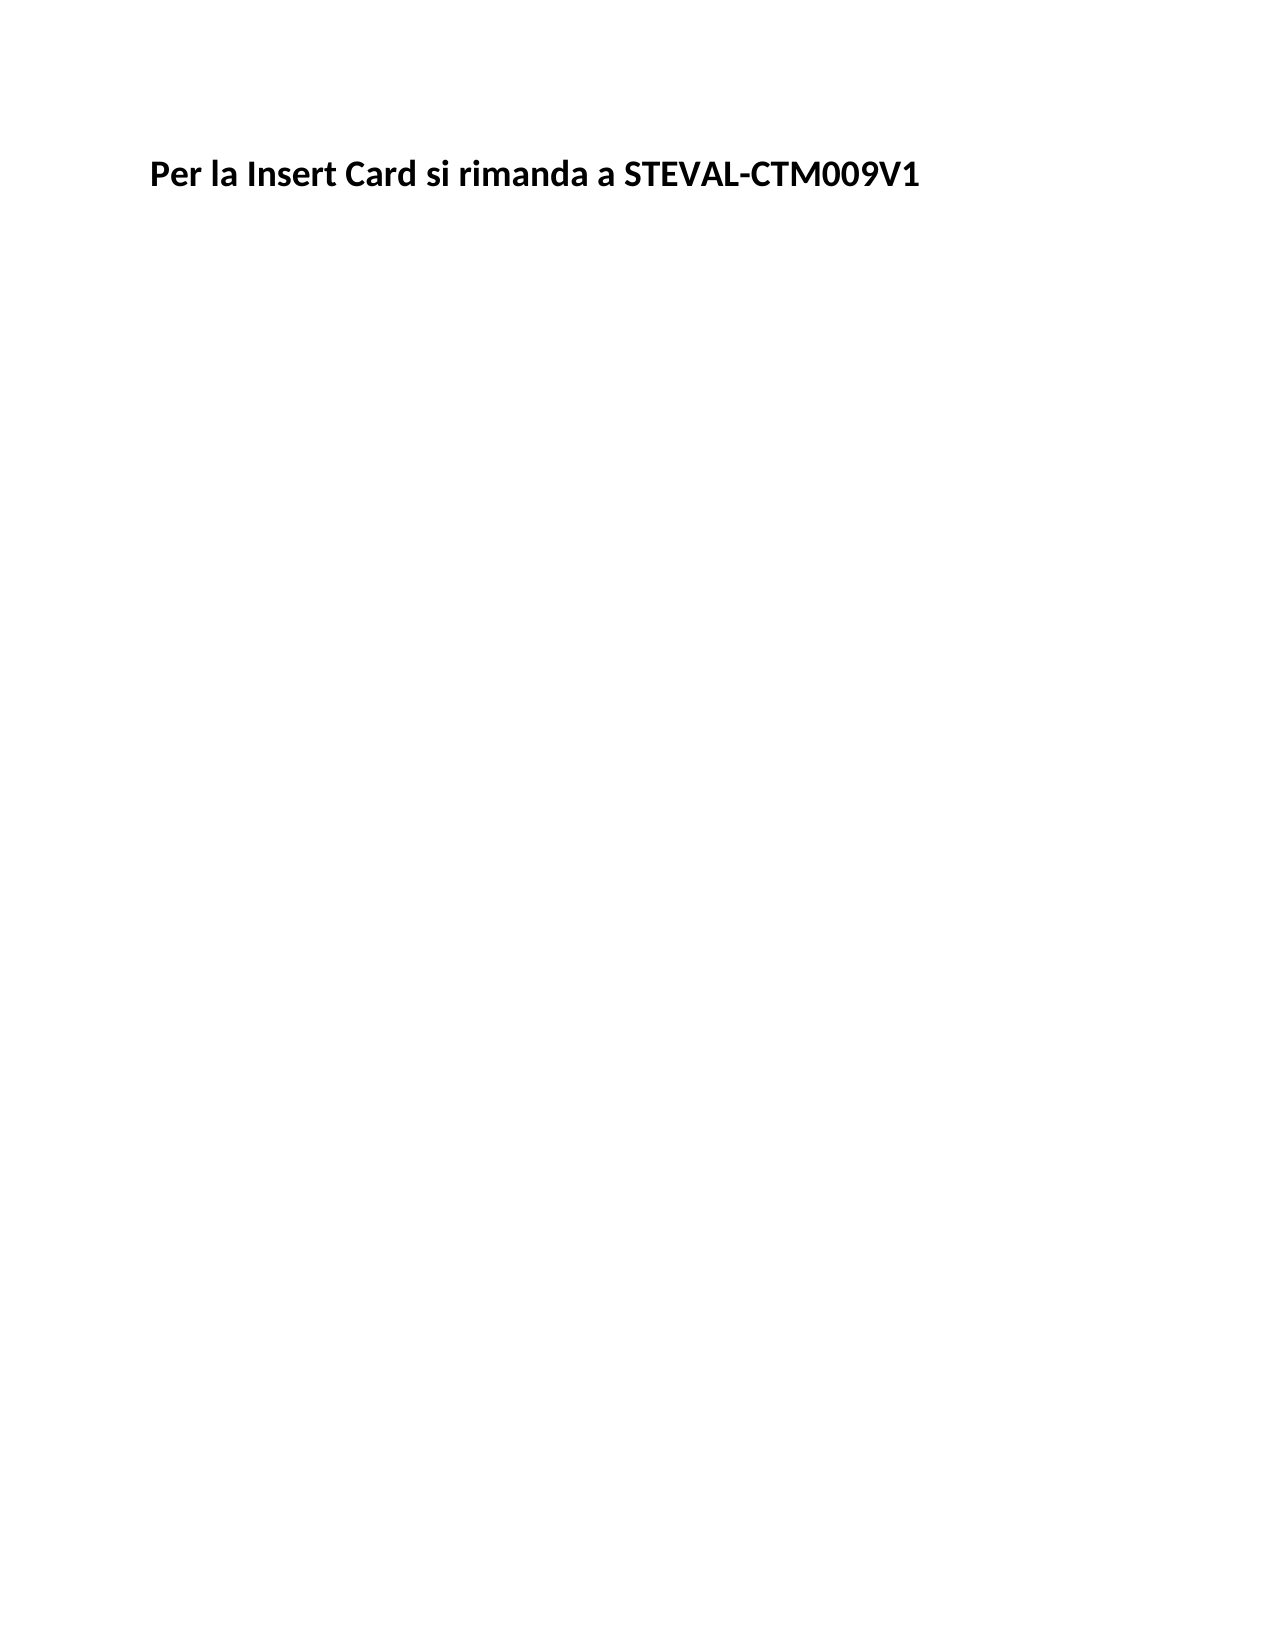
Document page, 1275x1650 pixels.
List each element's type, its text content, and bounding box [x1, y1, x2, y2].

text Per la Insert Card si rimanda a STEVAL-CTM009V1 [150, 150, 1125, 196]
